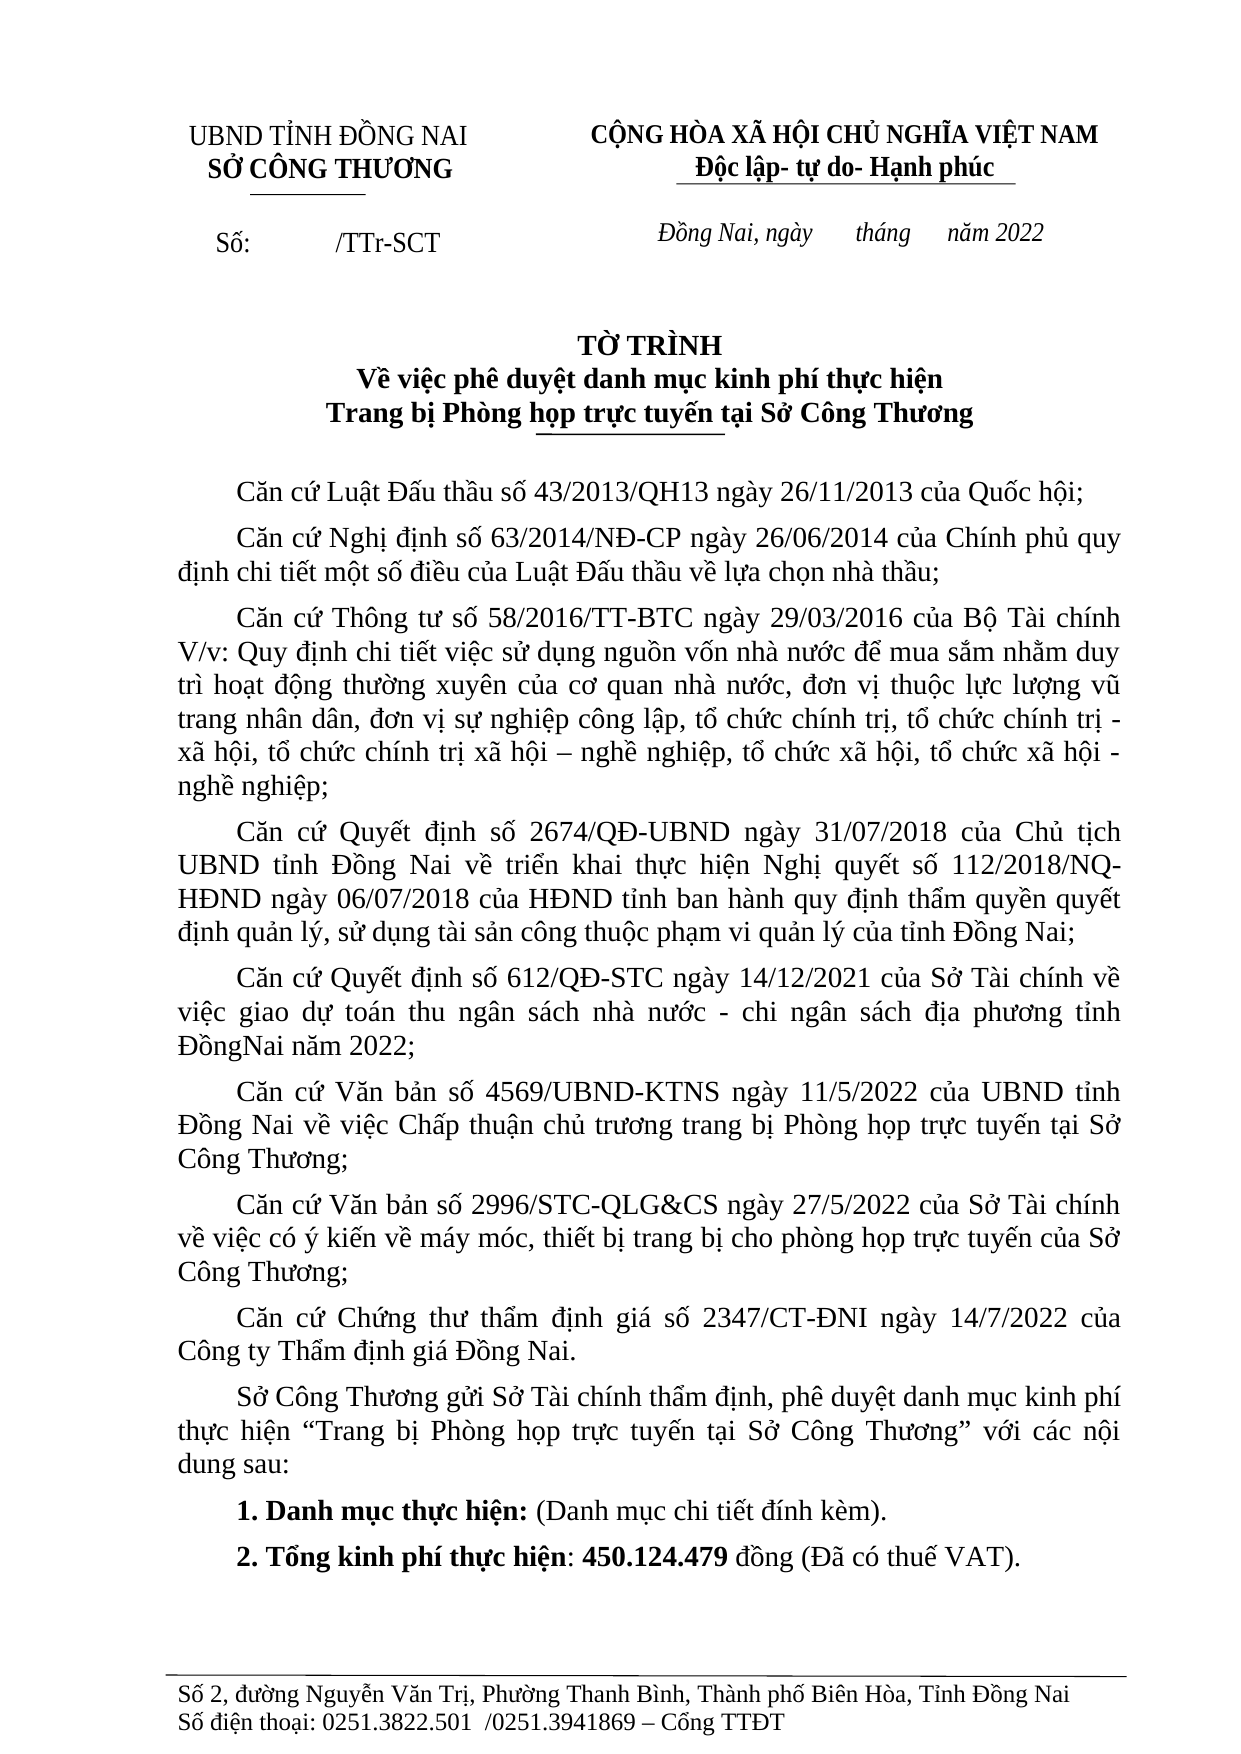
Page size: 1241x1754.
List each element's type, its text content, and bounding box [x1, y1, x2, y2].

text 2. Tổng kinh phí thực hiện: 450.124.479 đồng (Đã có thuế VAT). [177, 1539, 1122, 1572]
text Căn cứ Chứng thư thẩm định giá số 2347/CT-ĐNI ngày 14/7/2022 của Công ty Thẩm định giá Đồng Nai. [177, 1300, 1122, 1367]
text Căn cứ Luật Đấu thầu số 43/2013/QH13 ngày 26/11/2013 của Quốc hội; [177, 474, 1122, 508]
text 1. Danh mục thực hiện: (Danh mục chi tiết đính kèm). [177, 1493, 1122, 1526]
text Căn cứ Văn bản số 2996/STC-QLG&CS ngày 27/5/2022 của Sở Tài chính về việc có ý kiến về máy móc, thiết bị trang bị cho phòng họp trực tuyến của Sở Công Thương; [177, 1187, 1122, 1287]
text Sở Công Thương gửi Sở Tài chính thẩm định, phê duyệt danh mục kinh phí thực hiện “Trang bị Phòng họp trực tuyến tại Sở Công Thương” với các nội dung sau: [177, 1379, 1122, 1480]
text Căn cứ Nghị định số 63/2014/NĐ-CP ngày 26/06/2014 của Chính phủ quy định chi tiết một số điều của Luật Đấu thầu về lựa chọn nhà thầu; [177, 521, 1122, 588]
text Căn cứ Văn bản số 4569/UBND-KTNS ngày 11/5/2022 của UBND tỉnh Đồng Nai về việc Chấp thuận chủ trương trang bị Phòng họp trực tuyến tại Sở Công Thương; [177, 1074, 1122, 1174]
text Về việc phê duyệt danh mục kinh phí thực hiện [177, 361, 1122, 395]
table_header UBND TỈNH ĐỒNG NAI SỞ CÔNG THƯƠNG Số: /TTr-SCT [107, 118, 549, 261]
text Trang bị Phòng họp trực tuyến tại Sở Công Thương [177, 395, 1122, 428]
text Căn cứ Quyết định số 2674/QĐ-UBND ngày 31/07/2018 của Chủ tịch UBND tỉnh Đồng Nai về triển khai thực hiện Nghị quyết số 112/2018/NQ-HĐND ngày 06/07/2018 của HĐND tỉnh ban hành quy định thẩm quyền quyết định quản lý, sử dụng tài sản công thuộc phạm vi quản lý của tỉnh Đồng Nai; [177, 814, 1122, 948]
table_header CỘNG HÒA XÃ HỘI CHỦ NGHĨA VIỆT NAM Độc lập- tự do- Hạnh phúc Đồng Nai, ngày tháng năm 2022 [549, 118, 1140, 261]
text Căn cứ Quyết định số 612/QĐ-STC ngày 14/12/2021 của Sở Tài chính về việc giao dự toán thu ngân sách nhà nước - chi ngân sách địa phương tỉnh ĐồngNai năm 2022; [177, 961, 1122, 1061]
text TỜ TRÌNH [177, 328, 1122, 361]
text Căn cứ Thông tư số 58/2016/TT-BTC ngày 29/03/2016 của Bộ Tài chính V/v: Quy định chi tiết việc sử dụng nguồn vốn nhà nước để mua sắm nhằm duy trì hoạt động thường xuyên của cơ quan nhà nước, đơn vị thuộc lực lượng vũ trang nhân dân, đơn vị sự nghiệp công lập, tổ chức chính trị, tổ chức chính trị - xã hội, tổ chức chính trị xã hội – nghề nghiệp, tổ chức xã hội, tổ chức xã hội - nghề nghiệp; [177, 600, 1122, 801]
